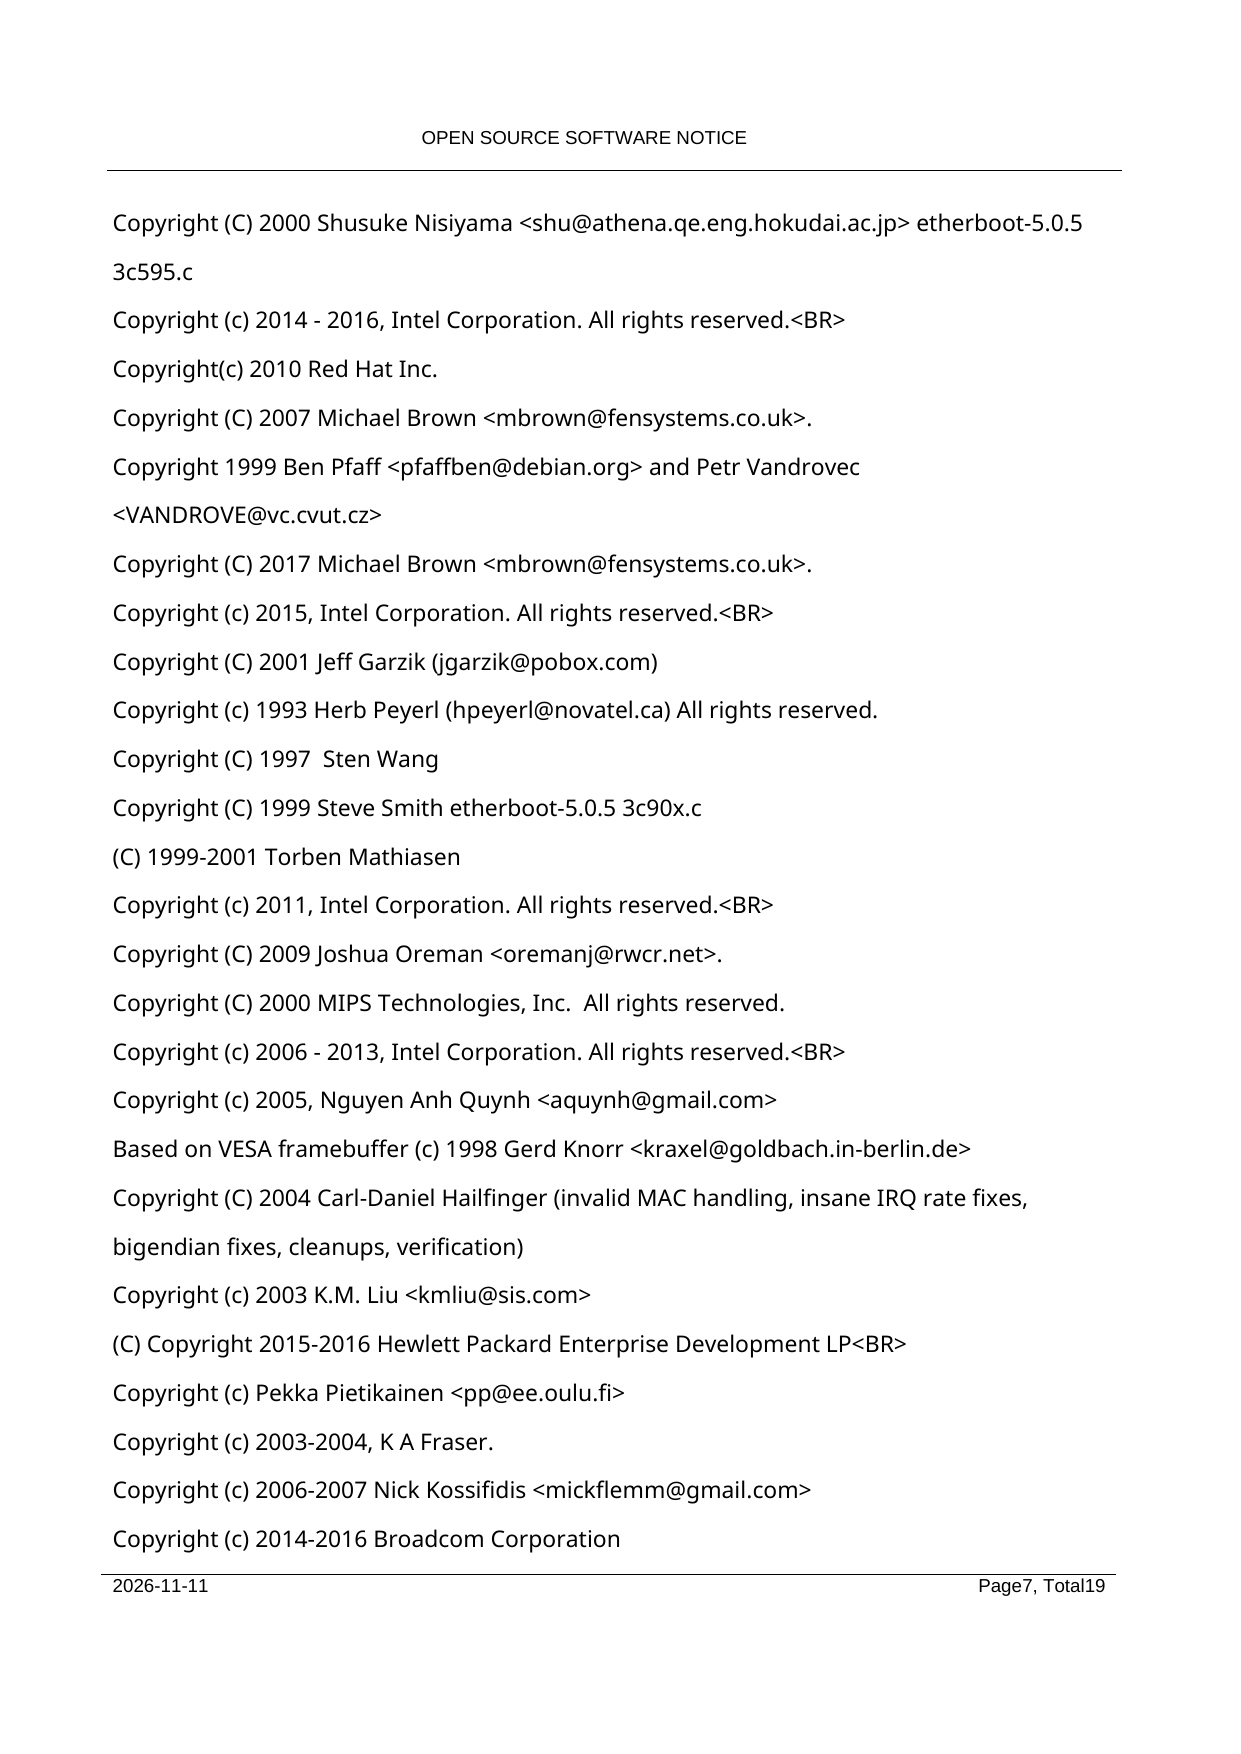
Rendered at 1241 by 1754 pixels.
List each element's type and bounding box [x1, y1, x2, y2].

text [112, 206, 1128, 1555]
